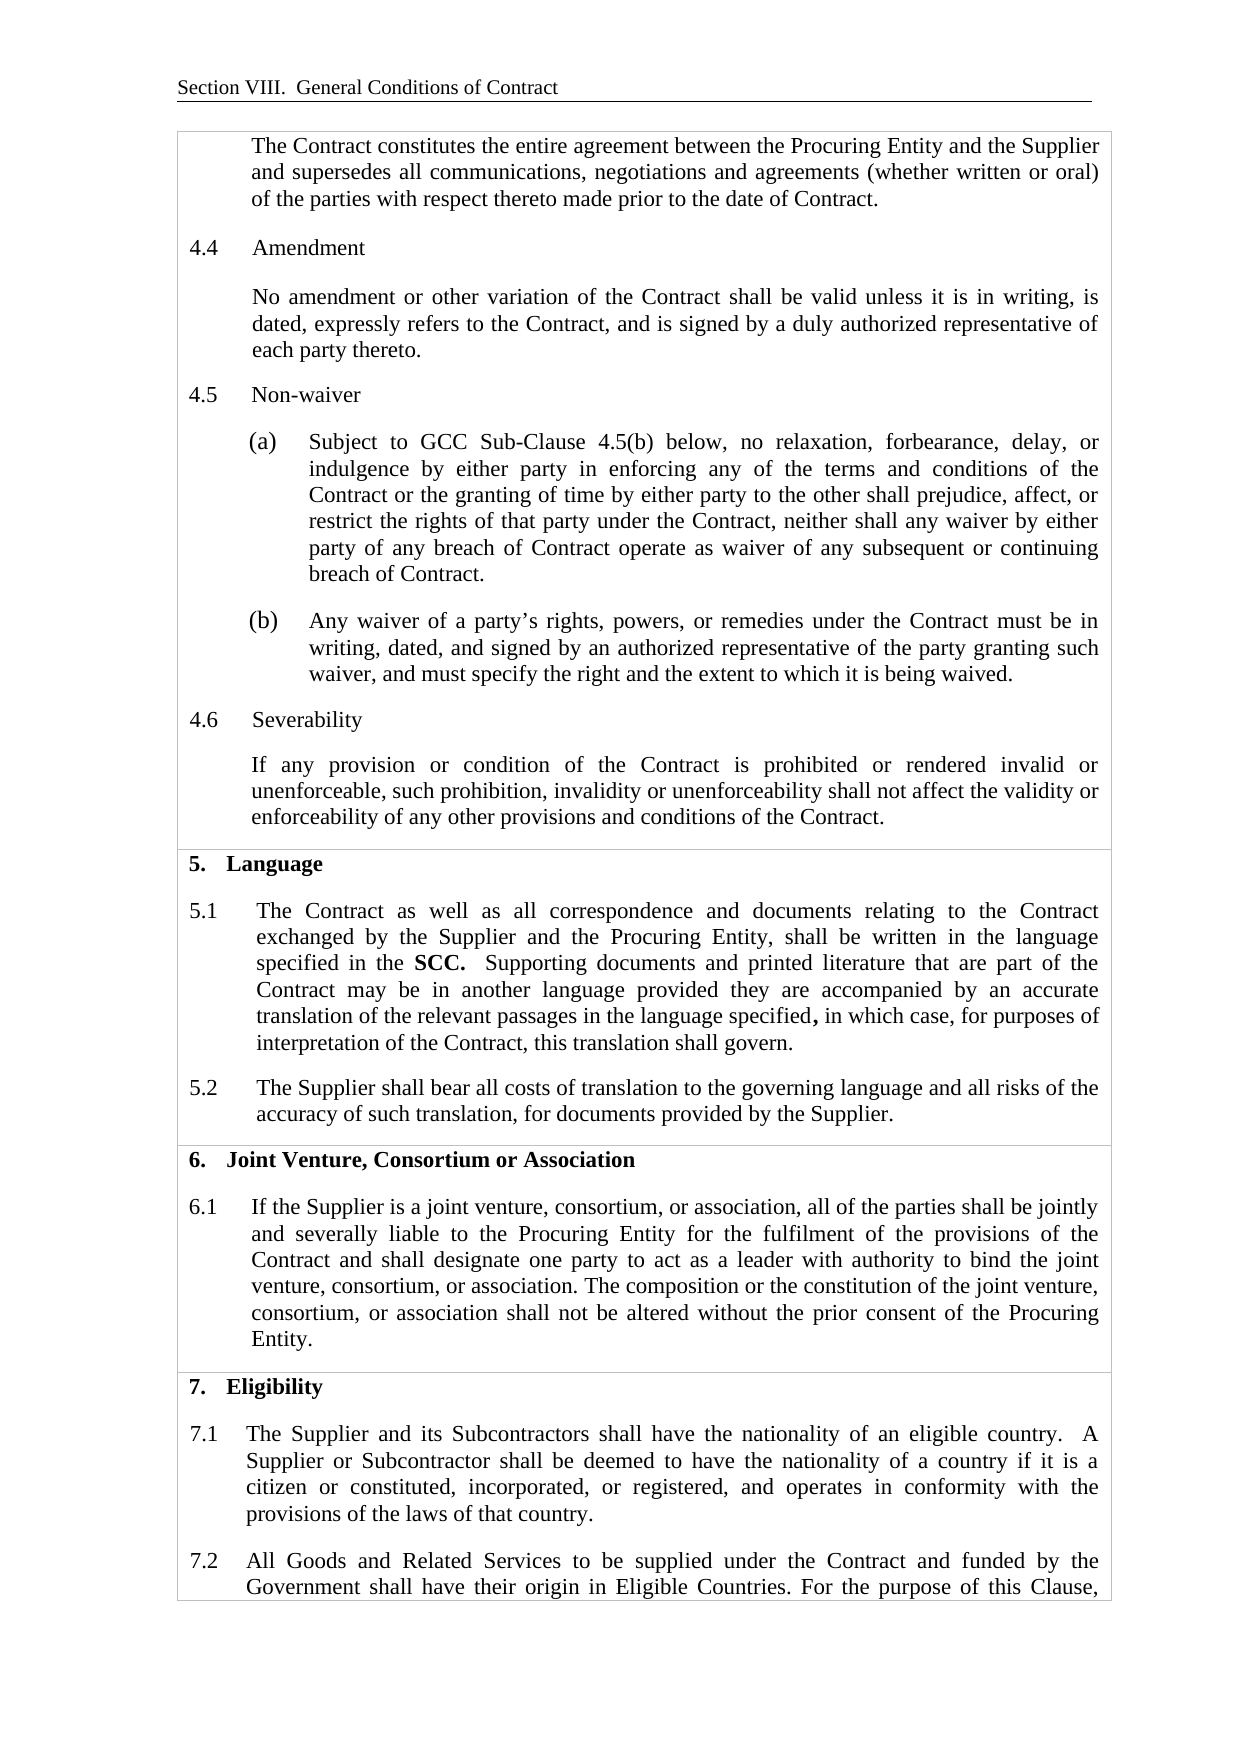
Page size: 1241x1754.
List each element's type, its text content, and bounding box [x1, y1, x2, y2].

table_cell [178, 132, 1111, 848]
table_cell Language The Contract as well as all correspondence and documents relating to the Contract exchanged by the Supplier and the Procuring Entity, shall be written in the language specified in the SCC. Supporting documents and printed literature that are part of the Contract may be in another language provided they are accompanied by an accurate translation of the relevant passages in the language specified, in which case, for purposes of interpretation of the Contract, this translation shall govern. The Supplier shall bear all costs of translation to the governing language and all risks of the accuracy of such translation, for documents provided by the Supplier. [178, 850, 1111, 1145]
table_cell Joint Venture, Consortium or Association If the Supplier is a joint venture, consortium, or association, all of the parties shall be jointly and severally liable to the Procuring Entity for the fulfilment of the provisions of the Contract and shall designate one party to act as a leader with authority to bind the joint venture, consortium, or association. The composition or the constitution of the joint venture, consortium, or association shall not be altered without the prior consent of the Procuring Entity. [178, 1146, 1111, 1372]
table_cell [178, 1373, 1111, 1599]
